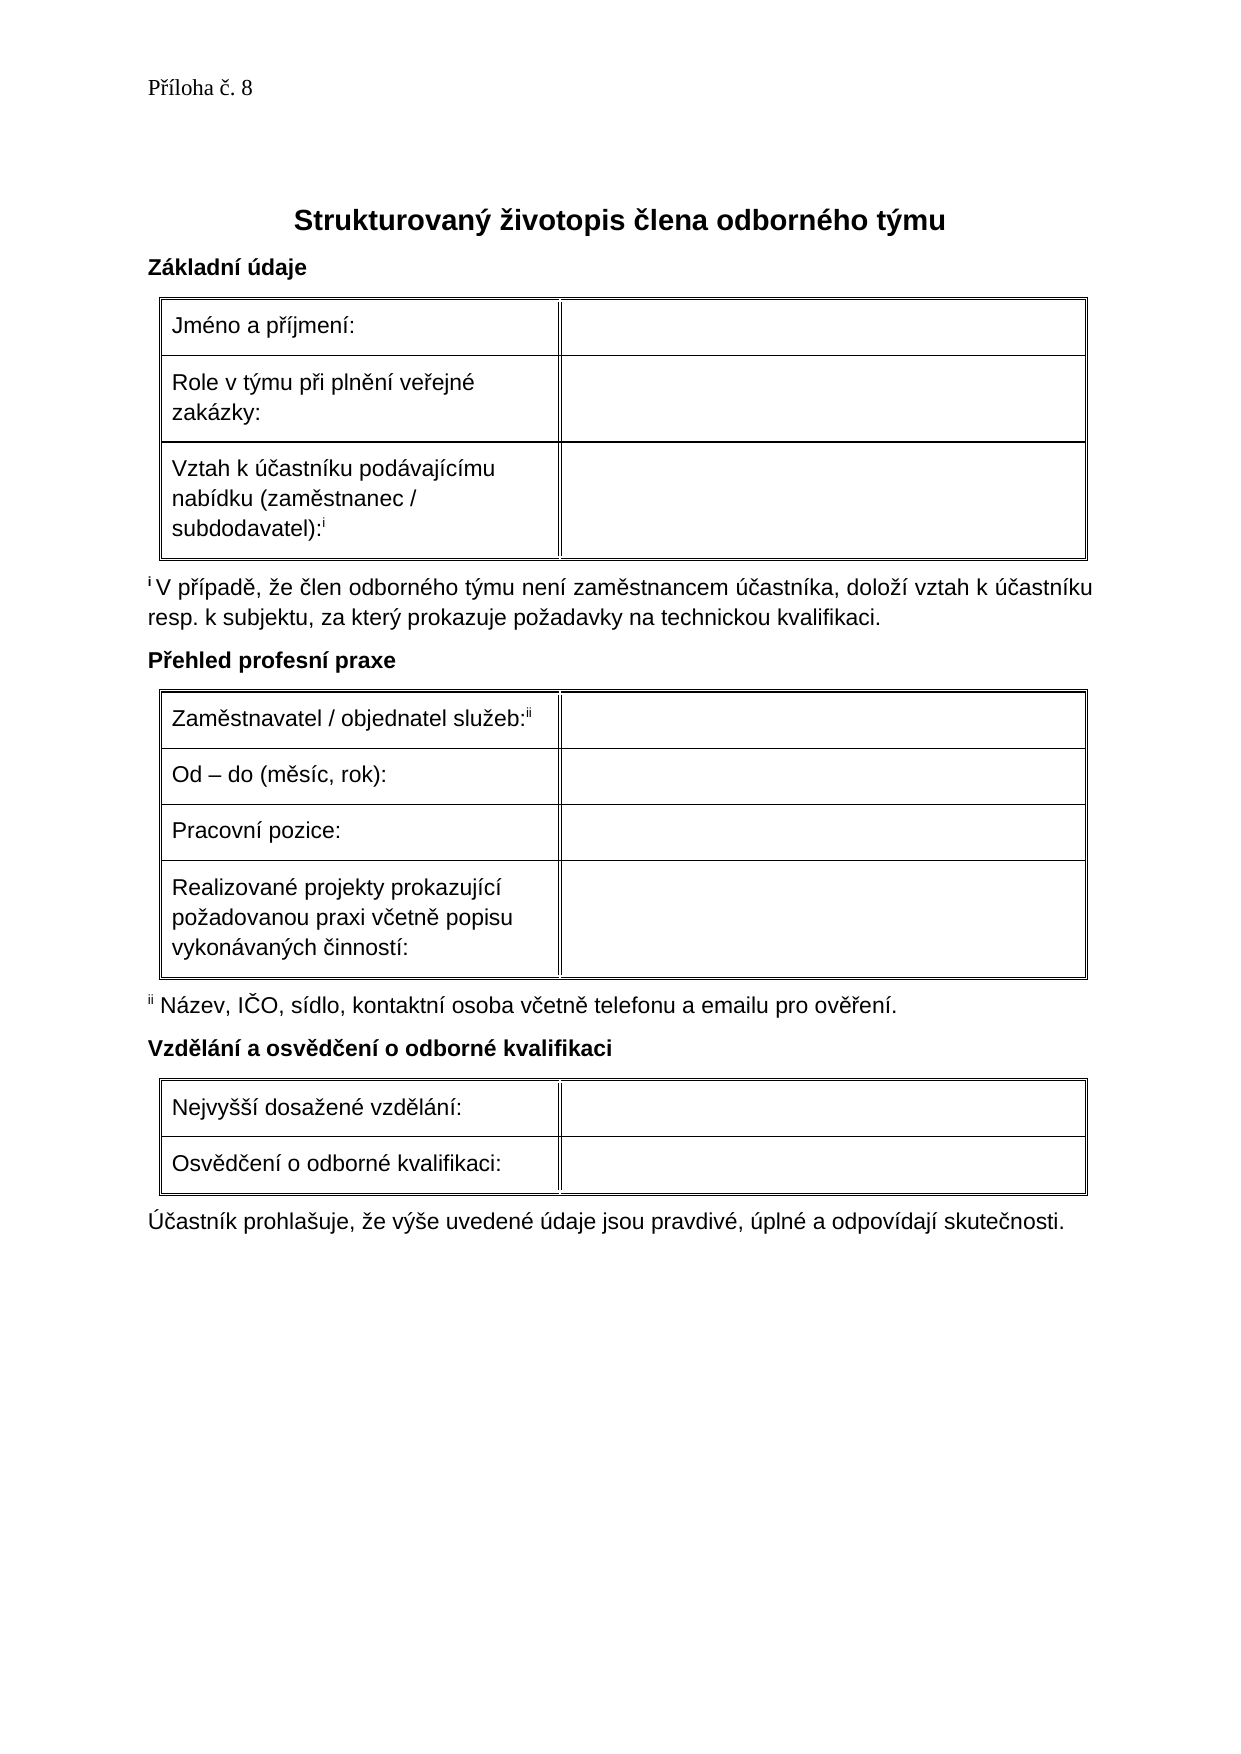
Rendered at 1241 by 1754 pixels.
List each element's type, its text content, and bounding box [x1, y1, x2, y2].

table_cell Od – do (měsíc, rok): [162, 749, 558, 804]
table_header [560, 692, 1085, 748]
table_cell [560, 443, 1085, 558]
table_header Jméno a příjmení: [162, 298, 560, 355]
table_cell Role v týmu při plnění veřejné zakázky: [162, 356, 558, 441]
table_header Nejvyšší dosažené vzdělání: [160, 1079, 560, 1136]
text Přehled profesní praxe [148, 647, 1093, 673]
table_cell Pracovní pozice: [162, 805, 558, 860]
table_cell [560, 861, 1085, 977]
text Vzdělání a osvědčení o odborné kvalifikaci [148, 1035, 1093, 1061]
table_cell Realizované projekty prokazující požadovanou praxi včetně popisu vykonávaných činností: [162, 861, 560, 977]
text ii Název, IČO, sídlo, kontaktní osoba včetně telefonu a emailu pro ověření. [148, 992, 1093, 1019]
text Strukturovaný životopis člena odborného týmu [148, 203, 1093, 236]
table_cell [562, 749, 1085, 804]
text Základní údaje [148, 254, 1093, 280]
text Účastník prohlašuje, že výše uvedené údaje jsou pravdivé, úplné a odpovídají skutečnosti. [148, 1208, 1093, 1234]
table_header [560, 300, 1085, 355]
text i V případě, že člen odborného týmu není zaměstnancem účastníka, doloží vztah k účastníku resp. k subjektu, za který prokazuje požadavky na technickou kvalifikaci. [148, 574, 1093, 630]
table_cell Vztah k účastníku podávajícímu nabídku (zaměstnanec / subdodavatel):i [162, 443, 560, 558]
table_cell [562, 805, 1085, 860]
table_cell [562, 356, 1085, 441]
table_cell Osvědčení o odborné kvalifikaci: [162, 1137, 560, 1192]
table_header Zaměstnavatel / objednatel služeb:ii [160, 690, 560, 748]
table_header [560, 1081, 1085, 1136]
table_cell [560, 1137, 1085, 1192]
